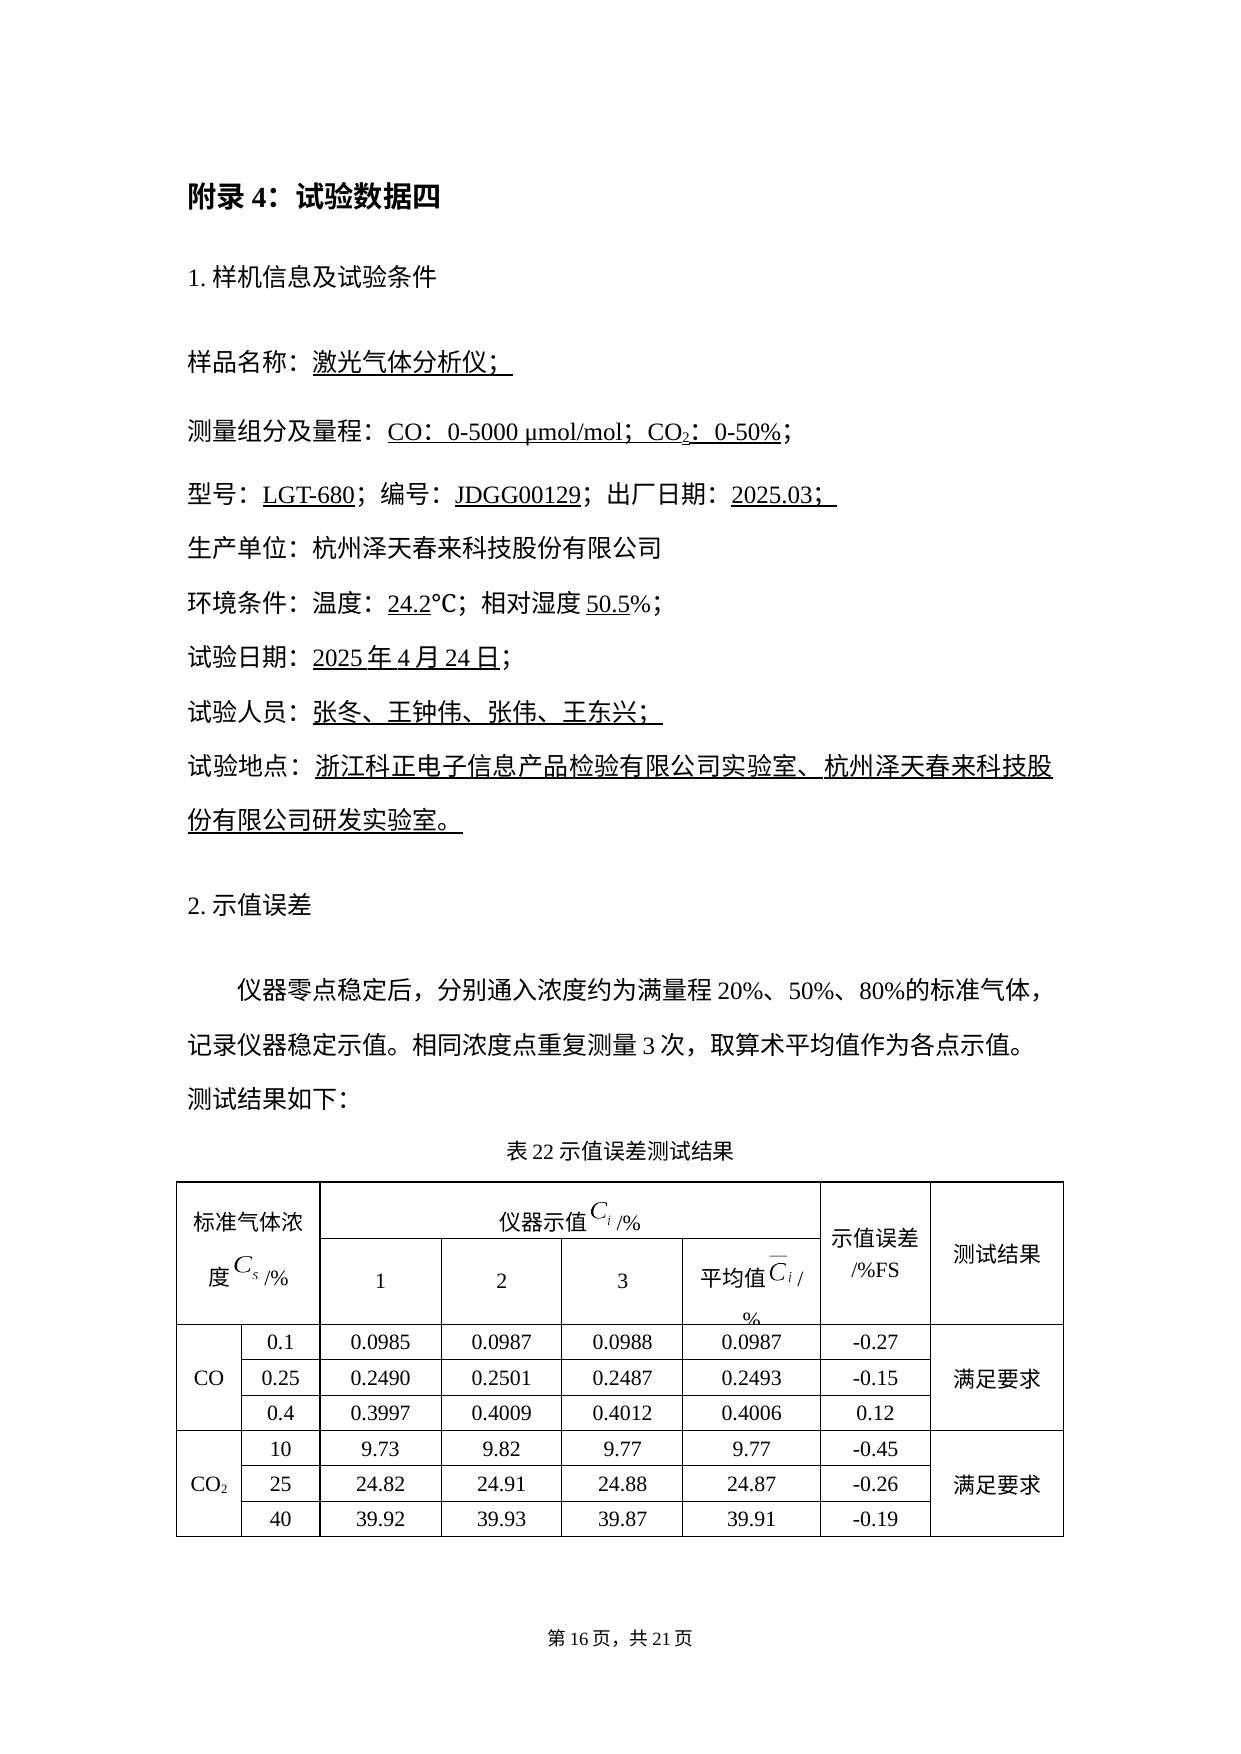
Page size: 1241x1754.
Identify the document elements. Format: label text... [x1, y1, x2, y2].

table_cell 0.3997 [321, 1396, 441, 1430]
table_cell 平均值/% [683, 1239, 820, 1324]
table_cell 39.92 [321, 1502, 441, 1536]
table_cell -0.45 [821, 1431, 930, 1465]
text 测量组分及量程：CO：0-5000 μmol/mol；CO2：0-50%； [187, 397, 1053, 462]
table_cell 0.4009 [442, 1396, 561, 1430]
text 试验日期：2025年4月24日； [187, 638, 1053, 674]
table_cell -0.15 [821, 1360, 930, 1394]
table_header 示值误差/%FS [821, 1183, 930, 1324]
table_header 仪器示值/% [321, 1183, 820, 1237]
table_cell 9.77 [683, 1431, 820, 1465]
table_cell 40 [242, 1502, 319, 1536]
list 样机信息及试验条件 [187, 243, 1053, 308]
text 型号：LGT-680；编号：JDGG00129；出厂日期：2025.03； [187, 474, 1053, 511]
text 试验人员：张冬、王钟伟、张伟、王东兴； [187, 692, 1053, 728]
table_cell -0.26 [821, 1466, 930, 1501]
table_cell 0.0987 [442, 1325, 561, 1359]
table_cell 0.12 [821, 1396, 930, 1430]
table_header 测试结果 [931, 1183, 1063, 1324]
list 示值误差 [187, 871, 1053, 936]
text 仪器零点稳定后，分别通入浓度约为满量程20%、50%、80%的标准气体，记录仪器稳定示值。相同浓度点重复测量3次，取算术平均值作为各点示值。测试结果如下： [187, 971, 1053, 1116]
table_cell 39.87 [562, 1502, 682, 1536]
text 试验地点：浙江科正电子信息产品检验有限公司实验室、杭州泽天春来科技股份有限公司研发实验室。 [187, 746, 1053, 837]
text 表22 示值误差测试结果 [187, 1134, 1053, 1166]
table_cell 3 [562, 1239, 682, 1324]
table_cell 1 [321, 1239, 441, 1324]
table_cell 9.77 [562, 1431, 682, 1465]
table_cell 9.82 [442, 1431, 561, 1465]
table_cell 0.2487 [562, 1360, 682, 1394]
table_cell 24.91 [442, 1466, 561, 1501]
text 样品名称：激光气体分析仪； [187, 343, 1053, 379]
table_cell 0.2493 [683, 1360, 820, 1394]
text 生产单位：杭州泽天春来科技股份有限公司 [187, 529, 1053, 565]
table_cell 0.0985 [321, 1325, 441, 1359]
table_cell -0.19 [821, 1502, 930, 1536]
table_cell 0.4006 [683, 1396, 820, 1430]
table_cell 满足要求 [931, 1325, 1063, 1430]
table_cell 39.91 [683, 1502, 820, 1536]
table_cell 39.93 [442, 1502, 561, 1536]
table_cell 24.88 [562, 1466, 682, 1501]
table_cell 0.2490 [321, 1360, 441, 1394]
table_cell 0.1 [242, 1325, 319, 1359]
table_cell -0.27 [821, 1325, 930, 1359]
text 附录4：试验数据四 [187, 162, 1053, 227]
table_cell 0.2501 [442, 1360, 561, 1394]
table_cell 9.73 [321, 1431, 441, 1465]
table_cell 0.0988 [562, 1325, 682, 1359]
table_cell 25 [242, 1466, 319, 1501]
table_cell CO [177, 1325, 241, 1430]
table_cell 24.82 [321, 1466, 441, 1501]
table_cell 24.87 [683, 1466, 820, 1501]
table_cell 10 [242, 1431, 319, 1465]
table_cell CO2 [177, 1431, 241, 1536]
table_cell 0.4012 [562, 1396, 682, 1430]
text 环境条件：温度：24.2℃；相对湿度50.5%； [187, 583, 1053, 619]
table_cell 0.0987 [683, 1325, 820, 1359]
table_cell 2 [442, 1239, 561, 1324]
table_header 标准气体浓度/% [177, 1183, 319, 1324]
table_cell 0.4 [242, 1396, 319, 1430]
table_cell 0.25 [242, 1360, 319, 1394]
table_cell 满足要求 [931, 1431, 1063, 1536]
